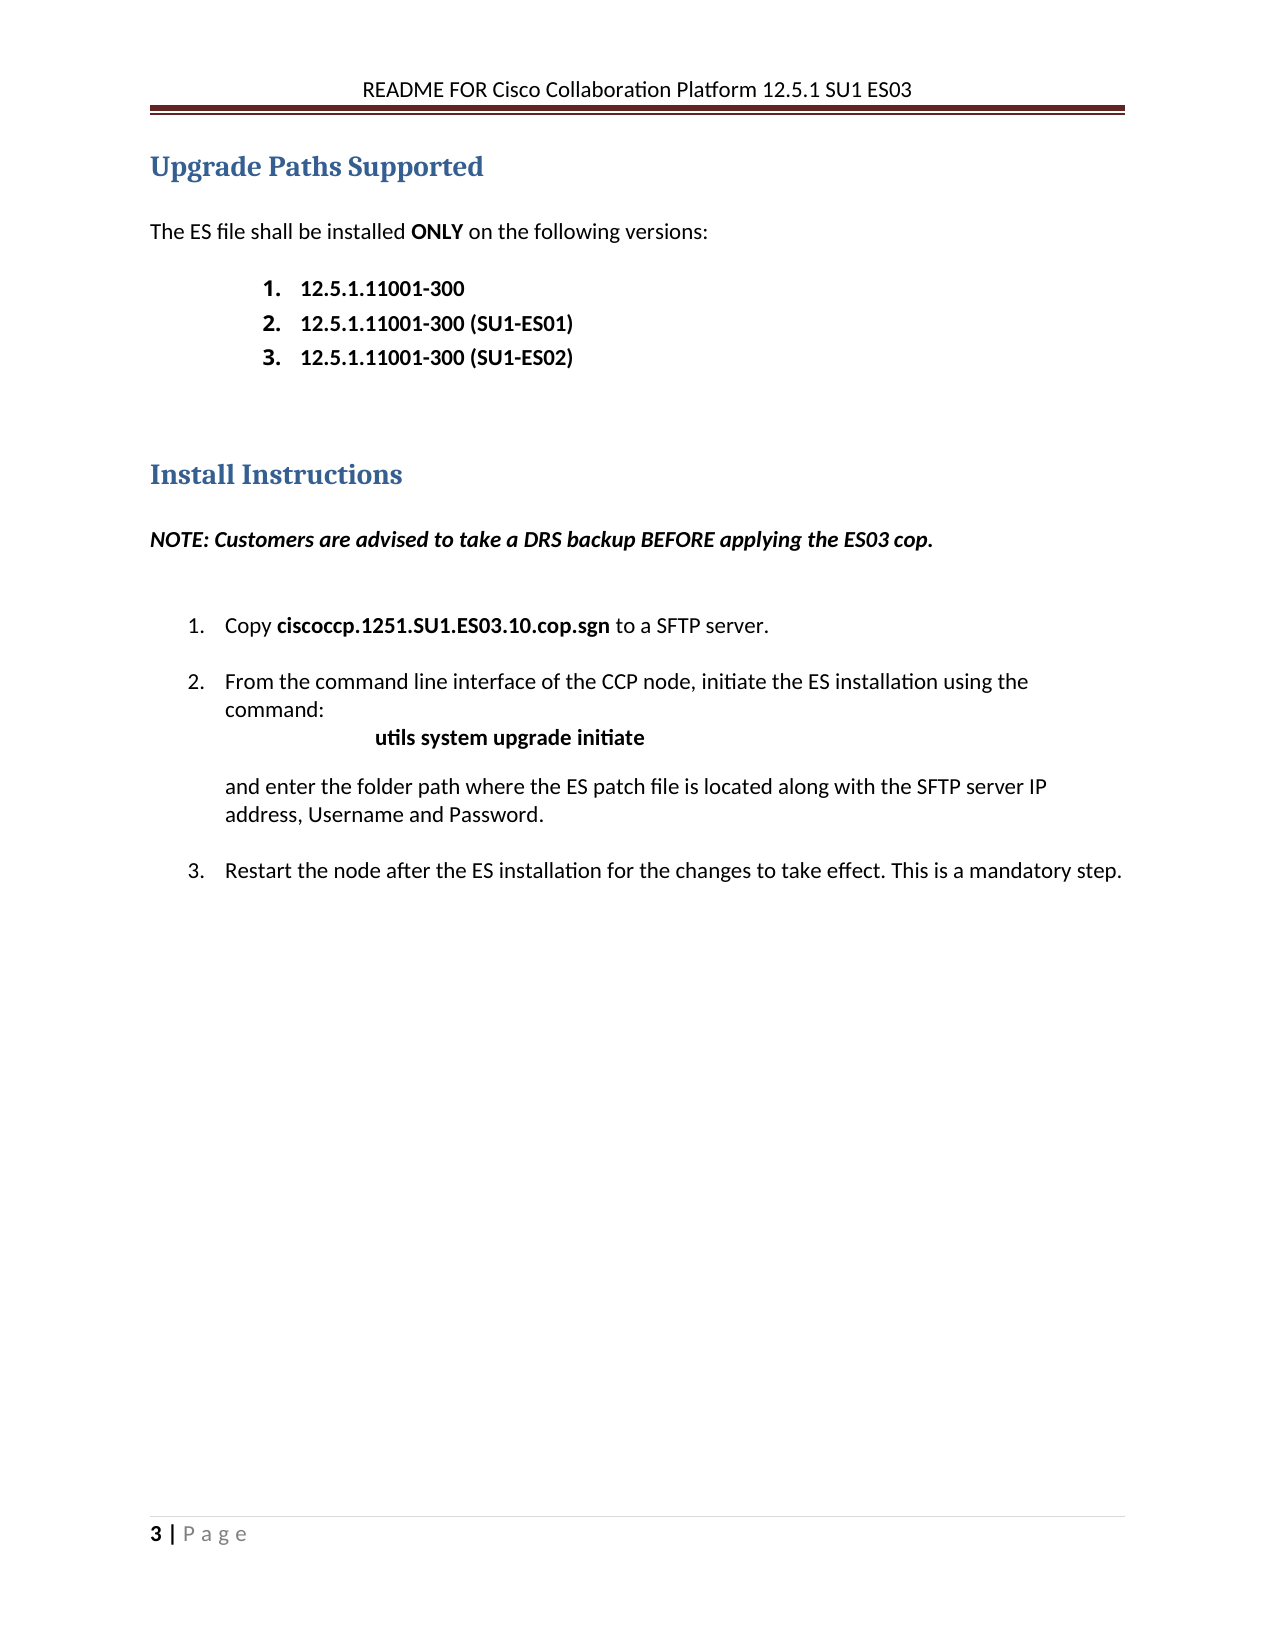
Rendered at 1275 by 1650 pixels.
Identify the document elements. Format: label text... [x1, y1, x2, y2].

list Copy ciscoccp.1251.SU1.ES03.10.cop.sgn to a SFTP server. [610, 611, 1125, 639]
subtitle Upgrade Paths Supported [150, 150, 1125, 183]
subtitle Install Instructions [150, 458, 1125, 492]
list Restart the node after the ES installation for the changes to take effect. This is a mandatory step. [187, 856, 1125, 884]
list 12.5.1.11001-300 (SU1-ES01) [262, 307, 1125, 337]
text The ES file shall be installed ONLY on the following versions: [150, 188, 1125, 245]
list 12.5.1.11001-300 (SU1-ES02) [262, 342, 1125, 371]
list utils system upgrade initiate [300, 723, 1125, 751]
list From the command line interface of the CCP node, initiate the ES installation using the command: [187, 667, 1125, 723]
text NOTE: Customers are advised to take a DRS backup BEFORE applying the ES03 cop. [150, 525, 1125, 553]
text and enter the folder path where the ES patch file is located along with the SFTP server IP address, Username and Password. [225, 772, 1125, 828]
list 12.5.1.11001-300 [262, 273, 1125, 303]
